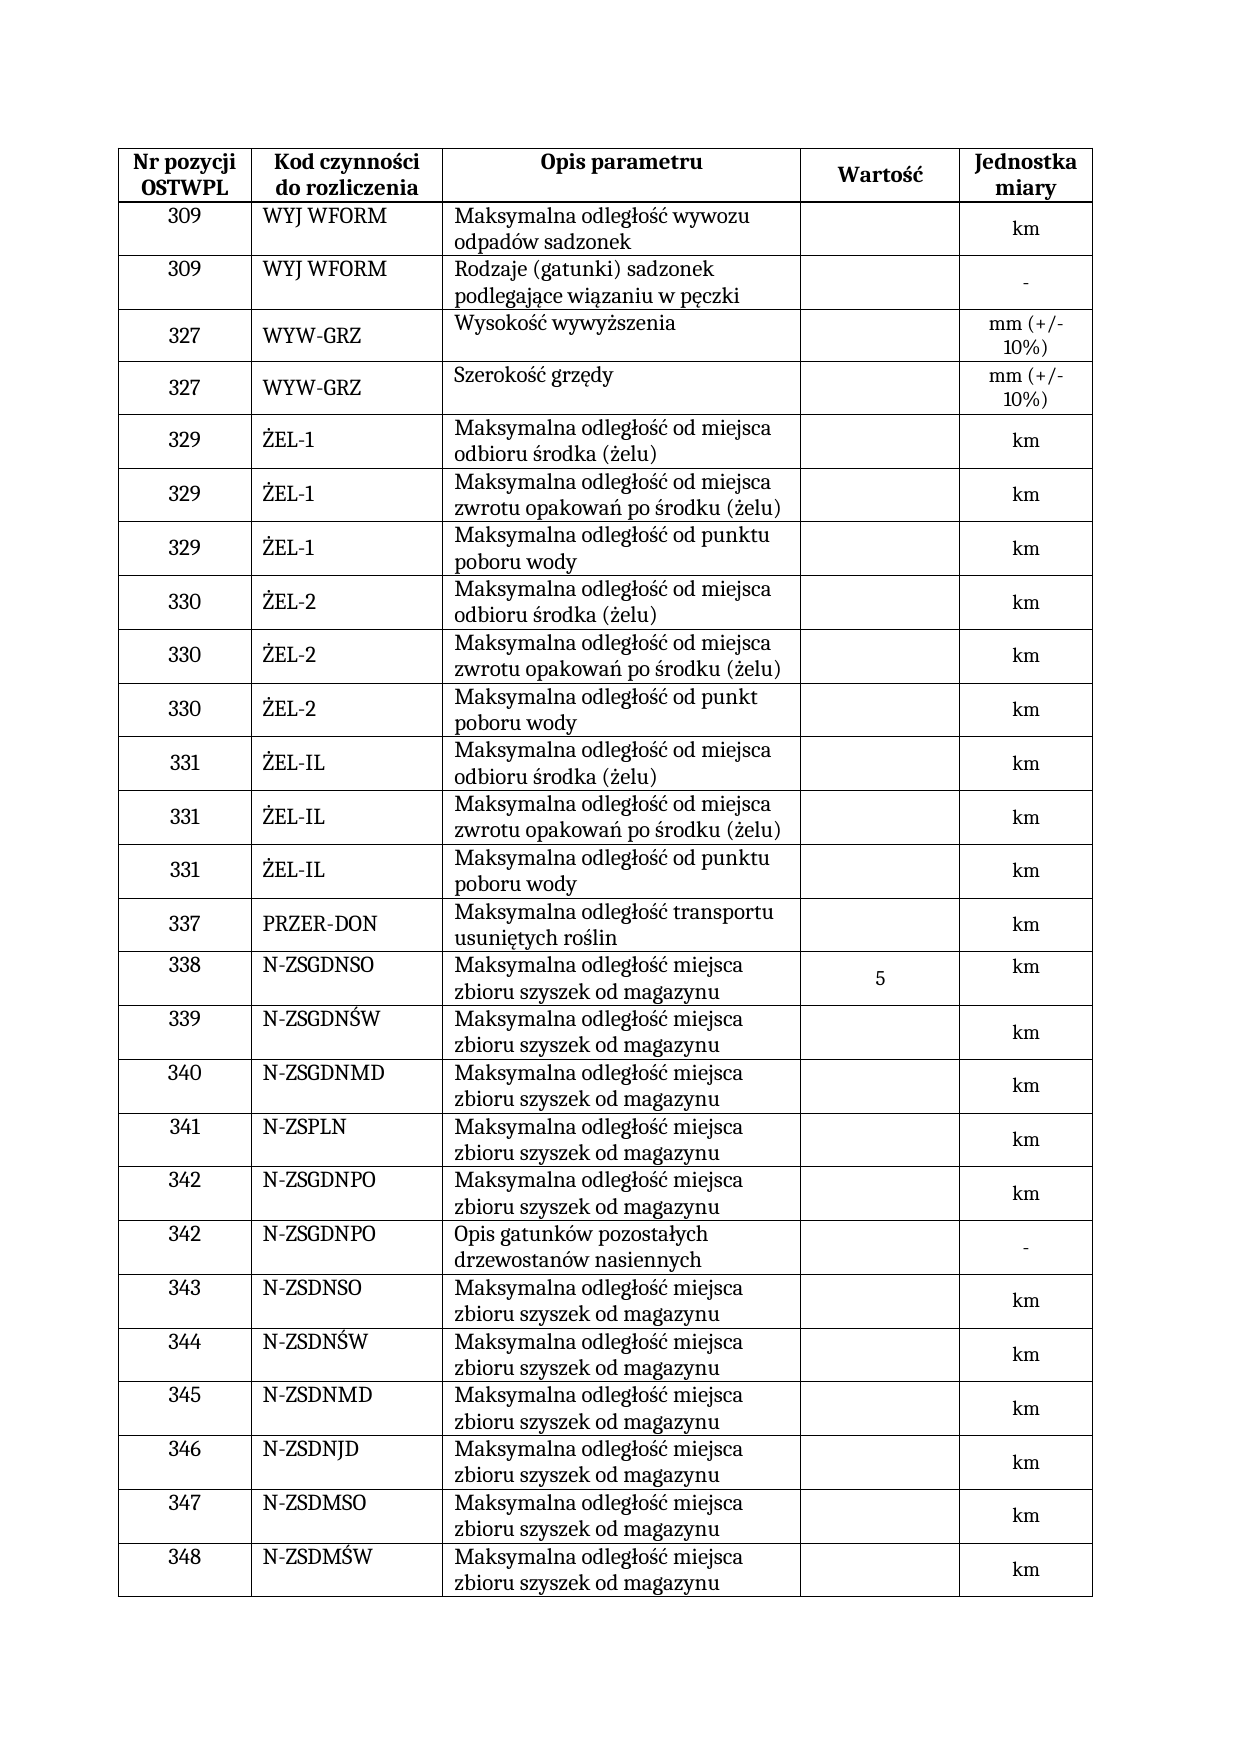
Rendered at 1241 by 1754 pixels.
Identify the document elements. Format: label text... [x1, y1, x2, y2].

table_cell [801, 791, 959, 844]
table_cell [801, 415, 959, 467]
table_cell Maksymalna odległość od punktu poboru wody [443, 522, 800, 575]
table_cell 341 [119, 1114, 251, 1166]
table_cell N-ZSGDNŚW [252, 1006, 442, 1059]
table_cell N-ZSGDNSO [252, 952, 442, 1005]
table_cell 331 [119, 845, 251, 897]
table_cell km [960, 630, 1092, 682]
table_cell [801, 362, 959, 414]
table_cell [801, 1544, 959, 1596]
table_cell Maksymalna odległość od miejsca zwrotu opakowań po środku (żelu) [443, 791, 800, 844]
table_cell N-ZSGDNPO [252, 1167, 442, 1220]
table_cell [443, 256, 800, 309]
table_cell 342 [119, 1167, 251, 1220]
table_cell km [960, 1060, 1092, 1112]
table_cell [443, 1490, 800, 1542]
table_cell ŻEL-2 [252, 684, 442, 736]
table_cell Maksymalna odległość miejsca zbioru szyszek od magazynu [443, 1167, 800, 1220]
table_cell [443, 1436, 800, 1489]
table_cell N-ZSDNŚW [252, 1329, 442, 1381]
table_cell km [960, 1275, 1092, 1327]
table_cell 339 [119, 1006, 251, 1059]
table_cell [801, 1436, 959, 1489]
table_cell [443, 1544, 800, 1596]
table_cell [801, 684, 959, 736]
table_cell km [960, 576, 1092, 629]
table_cell [801, 1490, 959, 1542]
table_cell [801, 522, 959, 575]
table_cell 338 [119, 952, 251, 1005]
table_cell [801, 1006, 959, 1059]
table_cell [801, 737, 959, 790]
table_cell mm (+/- 10%) [960, 362, 1092, 414]
table_cell [801, 1275, 959, 1327]
table_cell km [960, 1329, 1092, 1381]
table_cell Maksymalna odległość od miejsca odbioru środka (żelu) [443, 576, 800, 629]
table_cell Maksymalna odległość miejsca zbioru szyszek od magazynu [443, 952, 800, 1005]
table_cell N-ZSDMSO [252, 1490, 442, 1542]
table_cell km [960, 415, 1092, 467]
table_cell Maksymalna odległość od punktu poboru wody [443, 845, 800, 897]
table_cell ŻEL-1 [252, 522, 442, 575]
table_cell 345 [119, 1382, 251, 1435]
table_cell 346 [119, 1436, 251, 1489]
table_cell 327 [119, 310, 251, 361]
table_cell Maksymalna odległość od miejsca odbioru środka (żelu) [443, 737, 800, 790]
table_cell 330 [119, 684, 251, 736]
table_cell [801, 1114, 959, 1166]
table_cell km [960, 1167, 1092, 1220]
table_cell 309 [119, 203, 251, 255]
table_cell [801, 1060, 959, 1112]
table_cell km [960, 899, 1092, 951]
table_cell 348 [119, 1544, 251, 1596]
table_cell km [960, 469, 1092, 521]
table_cell WYW-GRZ [252, 362, 442, 414]
table_cell [801, 1382, 959, 1435]
table_cell ŻEL-2 [252, 576, 442, 629]
table_cell km [960, 1382, 1092, 1435]
table_cell [801, 310, 959, 361]
table_cell 331 [119, 737, 251, 790]
table_cell 337 [119, 899, 251, 951]
table_cell 329 [119, 415, 251, 467]
table_cell - [960, 256, 1092, 309]
table_cell ŻEL-IL [252, 791, 442, 844]
table_cell WYW-GRZ [252, 310, 442, 361]
table_cell [801, 1329, 959, 1381]
table_cell Maksymalna odległość miejsca zbioru szyszek od magazynu [443, 1006, 800, 1059]
table_cell Maksymalna odległość od miejsca odbioru środka (żelu) [443, 415, 800, 467]
table_cell [801, 630, 959, 682]
table_cell N-ZSDMŚW [252, 1544, 442, 1596]
table_cell ŻEL-IL [252, 845, 442, 897]
table_cell Maksymalna odległość miejsca zbioru szyszek od magazynu [443, 1382, 800, 1435]
table_cell N-ZSDNSO [252, 1275, 442, 1327]
table_cell 330 [119, 630, 251, 682]
table_cell 329 [119, 469, 251, 521]
table_cell Maksymalna odległość miejsca zbioru szyszek od magazynu [443, 1275, 800, 1327]
table_cell Szerokość grzędy [443, 362, 800, 414]
table_cell [801, 576, 959, 629]
table_cell Maksymalna odległość od miejsca zwrotu opakowań po środku (żelu) [443, 469, 800, 521]
table_cell ŻEL-IL [252, 737, 442, 790]
table_cell N-ZSDNJD [252, 1436, 442, 1489]
table_cell [801, 469, 959, 521]
table_cell Wysokość wywyższenia [443, 310, 800, 361]
table_cell 342 [119, 1221, 251, 1274]
table_cell N-ZSGDNPO [252, 1221, 442, 1274]
table_cell km [960, 1490, 1092, 1542]
table_cell ŻEL-2 [252, 630, 442, 682]
table_cell km [960, 1006, 1092, 1059]
table_cell WYJ WFORM [252, 256, 442, 309]
table_cell km [960, 737, 1092, 790]
table_cell N-ZSDNMD [252, 1382, 442, 1435]
table_cell N-ZSPLN [252, 1114, 442, 1166]
table_cell km [960, 1544, 1092, 1596]
table_header Kod czynności do rozliczenia [252, 149, 442, 201]
table_cell [801, 203, 959, 255]
table_cell Maksymalna odległość od miejsca zwrotu opakowań po środku (żelu) [443, 630, 800, 682]
table_cell WYJ WFORM [252, 203, 442, 255]
table_cell [801, 256, 959, 309]
table_cell [801, 845, 959, 897]
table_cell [443, 203, 800, 255]
table_cell 327 [119, 362, 251, 414]
table_cell km [960, 845, 1092, 897]
table_cell [801, 899, 959, 951]
table_cell 5 [801, 952, 959, 1005]
table_cell Maksymalna odległość transportu usuniętych roślin [443, 899, 800, 951]
table_cell Maksymalna odległość miejsca zbioru szyszek od magazynu [443, 1114, 800, 1166]
table_cell ŻEL-1 [252, 415, 442, 467]
table_cell 329 [119, 522, 251, 575]
table_cell [801, 1221, 959, 1274]
table_cell 347 [119, 1490, 251, 1542]
table_header Nr pozycji OSTWPL [119, 149, 251, 201]
table_cell Opis gatunków pozostałych drzewostanów nasiennych [443, 1221, 800, 1274]
table_cell 330 [119, 576, 251, 629]
table_cell Maksymalna odległość miejsca zbioru szyszek od magazynu [443, 1329, 800, 1381]
table_cell 344 [119, 1329, 251, 1381]
table_cell PRZER-DON [252, 899, 442, 951]
table_cell Maksymalna odległość od punkt poboru wody [443, 684, 800, 736]
table_cell 331 [119, 791, 251, 844]
table_cell km [960, 203, 1092, 255]
table_cell - [960, 1221, 1092, 1274]
table_cell mm (+/- 10%) [960, 310, 1092, 361]
table_cell km [960, 1114, 1092, 1166]
table_cell 343 [119, 1275, 251, 1327]
table_cell N-ZSGDNMD [252, 1060, 442, 1112]
table_cell 309 [119, 256, 251, 309]
table_header Opis parametru [443, 149, 800, 201]
table_header Jednostka miary [960, 149, 1092, 201]
table_cell km [960, 522, 1092, 575]
table_cell km [960, 791, 1092, 844]
table_cell 340 [119, 1060, 251, 1112]
table_cell km [960, 952, 1092, 1005]
table_cell ŻEL-1 [252, 469, 442, 521]
table_cell [801, 1167, 959, 1220]
table_cell Maksymalna odległość miejsca zbioru szyszek od magazynu [443, 1060, 800, 1112]
table_header Wartość [801, 149, 959, 201]
table_cell km [960, 684, 1092, 736]
table_cell km [960, 1436, 1092, 1489]
